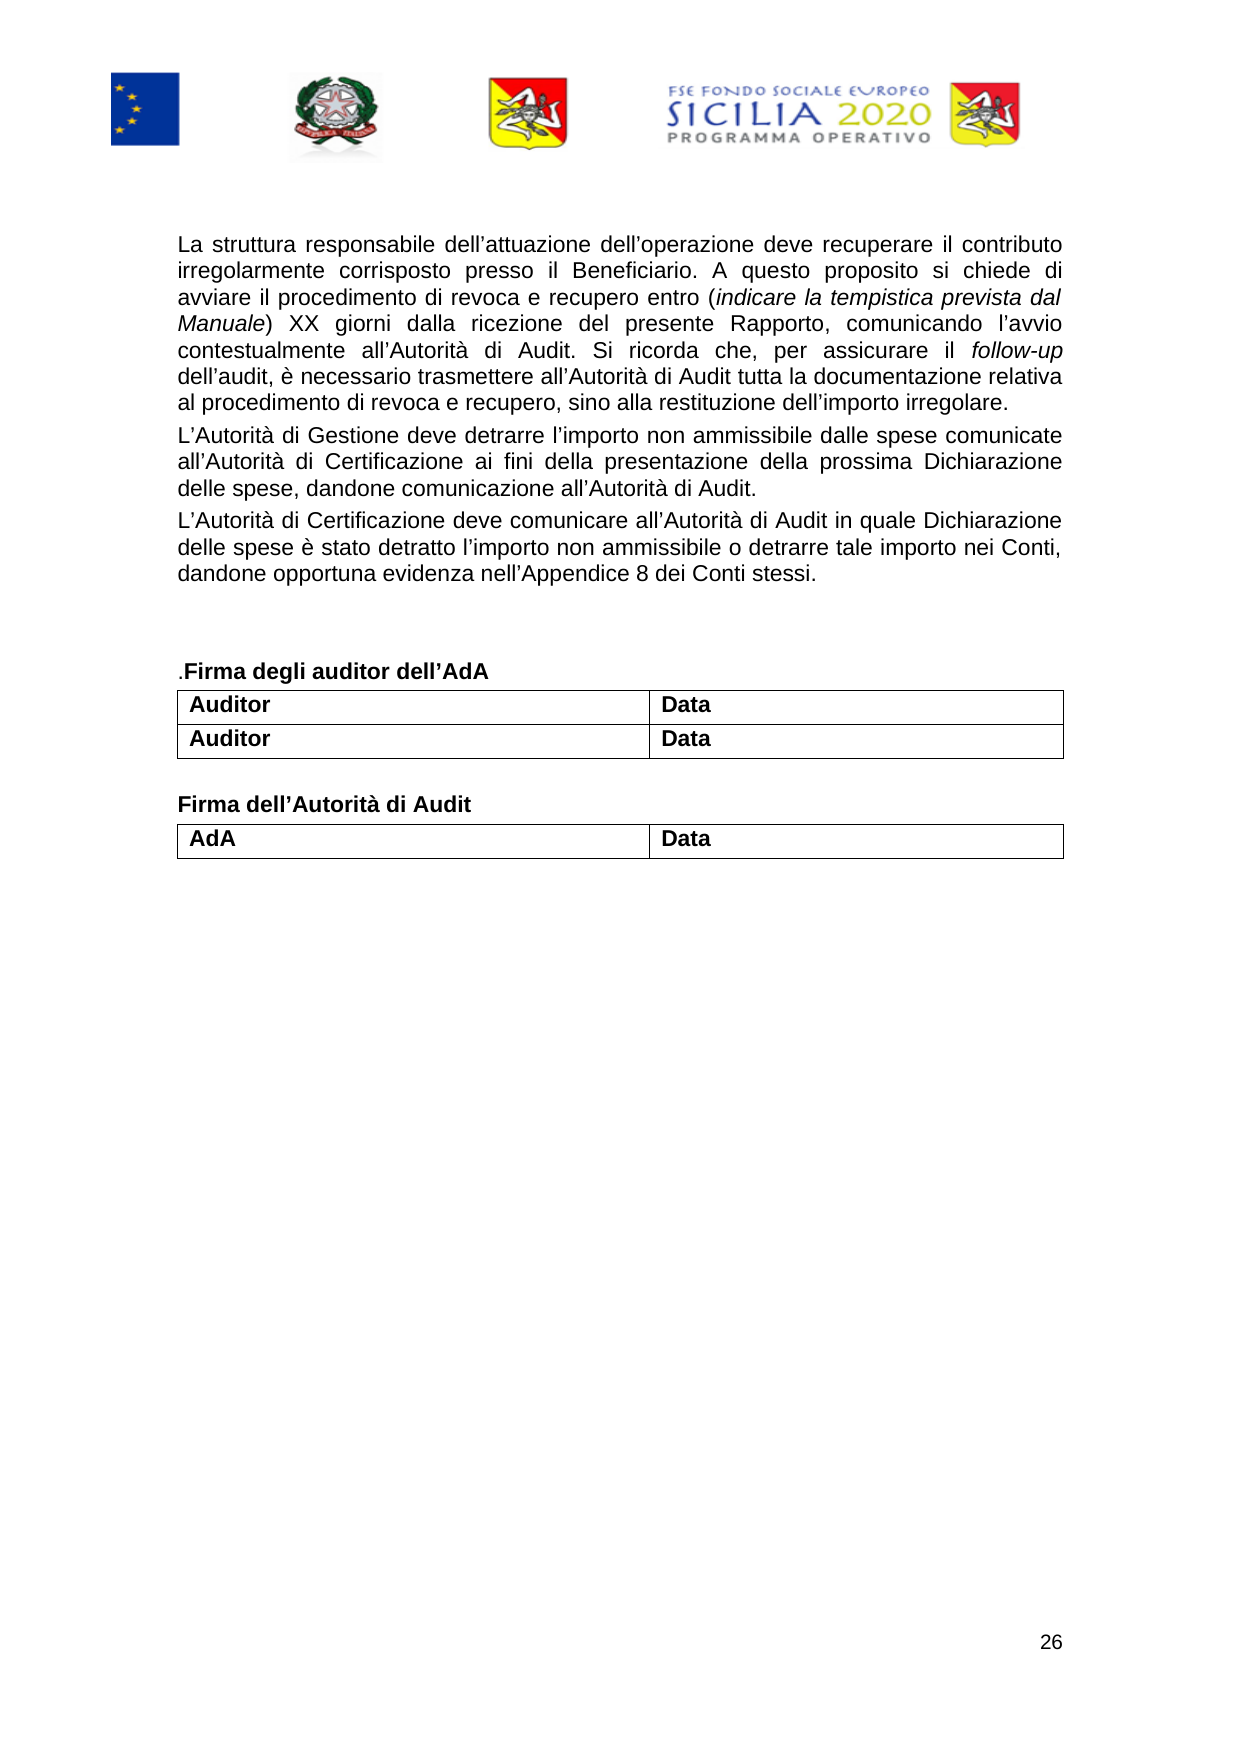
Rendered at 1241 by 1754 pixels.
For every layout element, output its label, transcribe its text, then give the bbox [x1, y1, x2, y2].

text .Firma degli auditor dell’AdA [177, 658, 1010, 684]
text Firma dell’Autorità di Audit [177, 791, 1063, 818]
table_header Auditor [178, 691, 649, 724]
table_cell Auditor [178, 725, 649, 758]
text L’Autorità di Certificazione deve comunicare all’Autorità di Audit in quale Dichiarazione delle spese è stato detratto l’importo non ammissibile o detrarre tale importo nei Conti, dandone opportuna evidenza nell’Appendice 8 dei Conti stessi. [177, 507, 1063, 586]
text L’Autorità di Gestione deve detrarre l’importo non ammissibile dalle spese comunicate all’Autorità di Certificazione ai fini della presentazione della prossima Dichiarazione delle spese, dandone comunicazione all’Autorità di Audit. [177, 422, 1063, 501]
picture [111, 72, 1031, 163]
table_header Data [650, 825, 1063, 857]
table_cell Data [650, 725, 1063, 758]
text La struttura responsabile dell’attuazione dell’operazione deve recuperare il contributo irregolarmente corrisposto presso il Beneficiario. A questo proposito si chiede di avviare il procedimento di revoca e recupero entro (indicare la tempistica prevista dal Manuale) XX giorni dalla ricezione del presente Rapporto, comunicando l’avvio contestualmente all’Autorità di Audit. Si ricorda che, per assicurare il follow-up dell’audit, è necessario trasmettere all’Autorità di Audit tutta la documentazione relativa al procedimento di revoca e recupero, sino alla restituzione dell’importo irregolare. [177, 231, 1063, 416]
table_header Data [650, 691, 1063, 724]
table_header AdA [178, 825, 649, 857]
